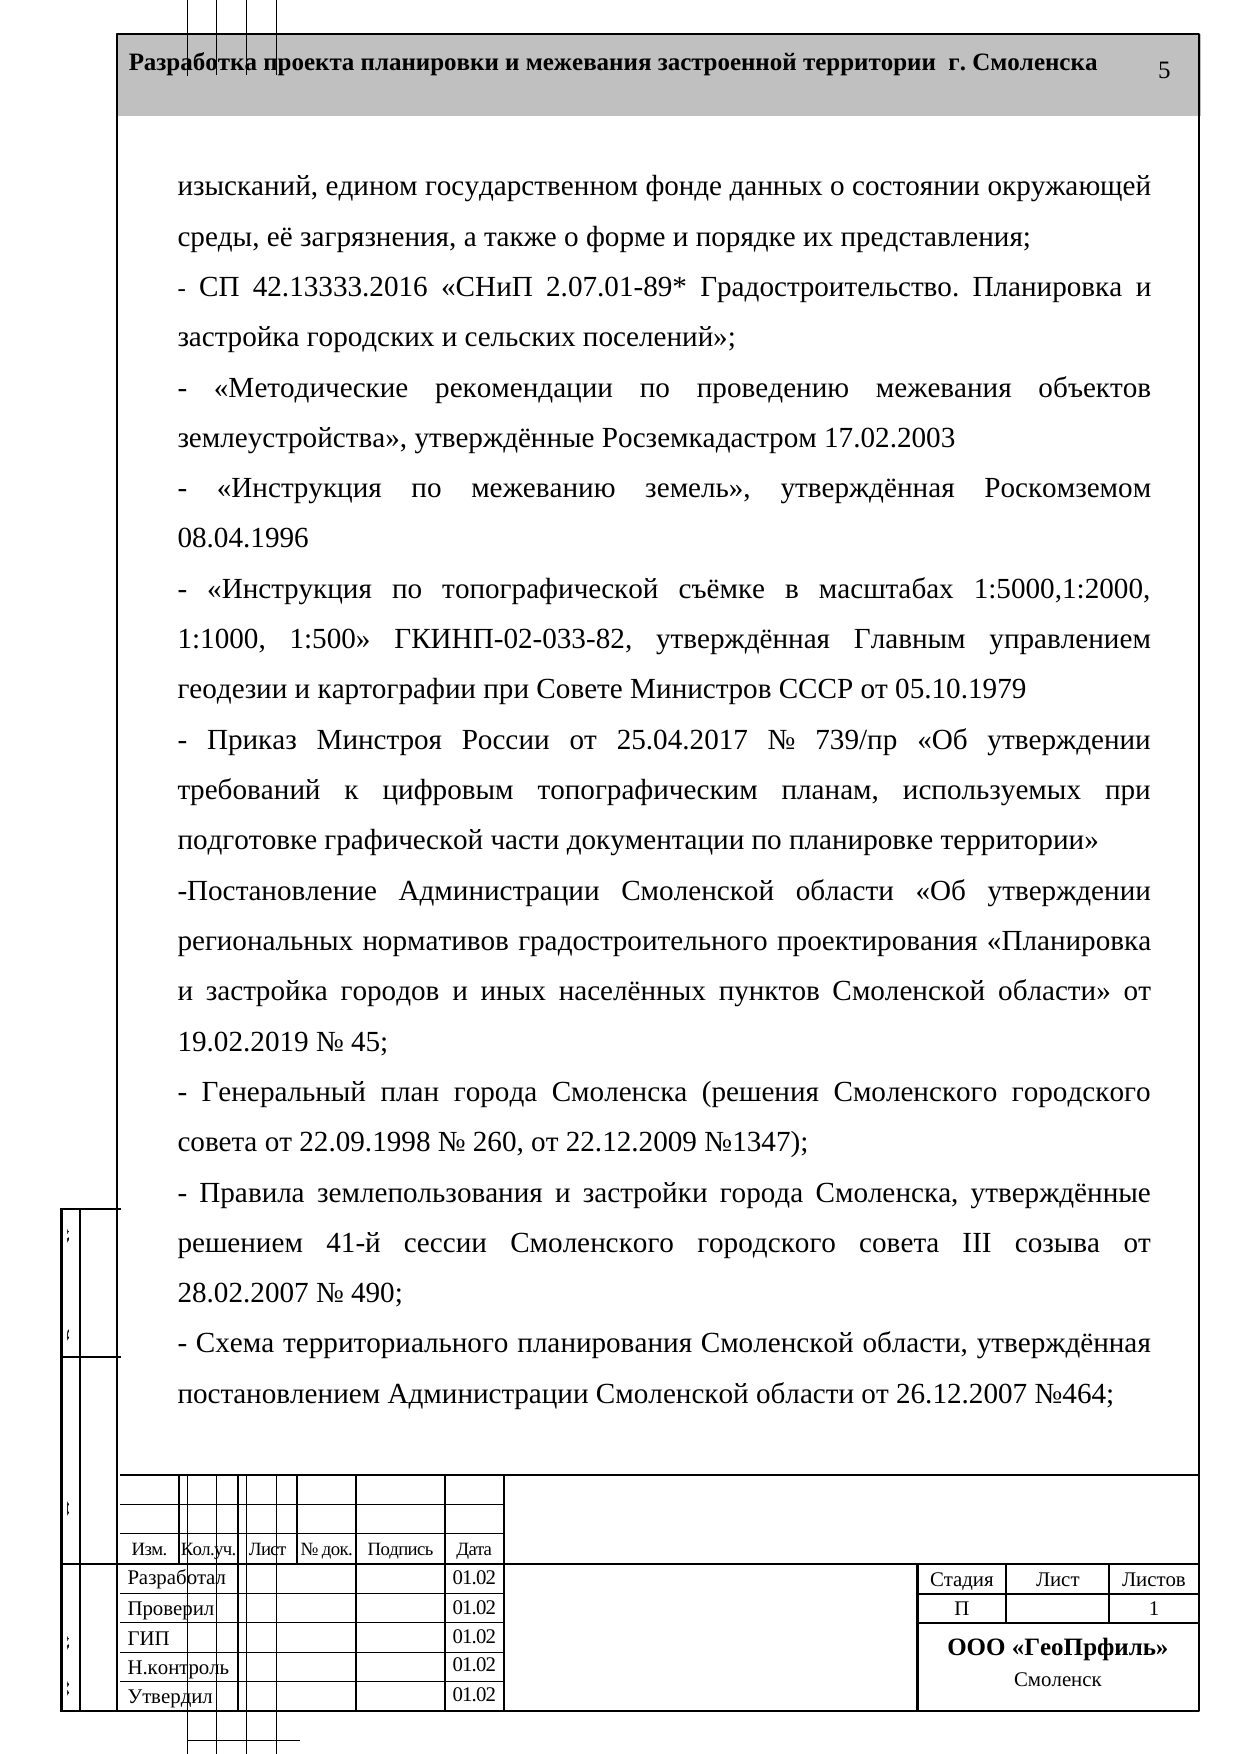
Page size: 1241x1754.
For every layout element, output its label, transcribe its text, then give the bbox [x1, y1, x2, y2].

text - Правила землепользования и застройки города Смоленска, утверждённые решением 41-й сессии Смоленского городского совета III созыва от 28.02.2007 № 490; [177, 1175, 1152, 1309]
text - Приказ Минстроя России от 25.04.2017 № 739/пр «Об утверждении требований к цифровым топографическим планам, используемых при подготовке графической части документации по планировке территории» [177, 722, 1152, 856]
text - Генеральный план города Смоленска (решения Смоленского городского совета от 22.09.1998 № 260, от 22.12.2009 №1347); [177, 1074, 1152, 1158]
text - «Инструкция по межеванию земель», утверждённая Роскомземом 08.04.1996 [177, 470, 1152, 554]
text - «Инструкция по топографической съёмке в масштабах 1:5000,1:2000, 1:1000, 1:500» ГКИНП-02-033-82, утверждённая Главным управлением геодезии и картографии при Совете Министров СССР от 05.10.1979 [177, 571, 1152, 705]
text - Схема территориального планирования Смоленской области, утверждённая постановлением Администрации Смоленской области от 26.12.2007 №464; [177, 1326, 1152, 1409]
text - «Методические рекомендации по проведению межевания объектов землеустройства», утверждённые Росземкадастром 17.02.2003 [177, 370, 1152, 453]
text -Постановление Администрации Смоленской области «Об утверждении региональных нормативов градостроительного проектирования «Планировка и застройка городов и иных населённых пунктов Смоленской области» от 19.02.2019 № 45; [177, 873, 1152, 1057]
text - СП 42.13333.2016 «СНиП 2.07.01-89* Градостроительство. Планировка и застройка городских и сельских поселений»; [177, 269, 1152, 353]
text изысканий, едином государственном фонде данных о состоянии окружающей среды, её загрязнения, а также о форме и порядке их представления; [177, 168, 1152, 252]
